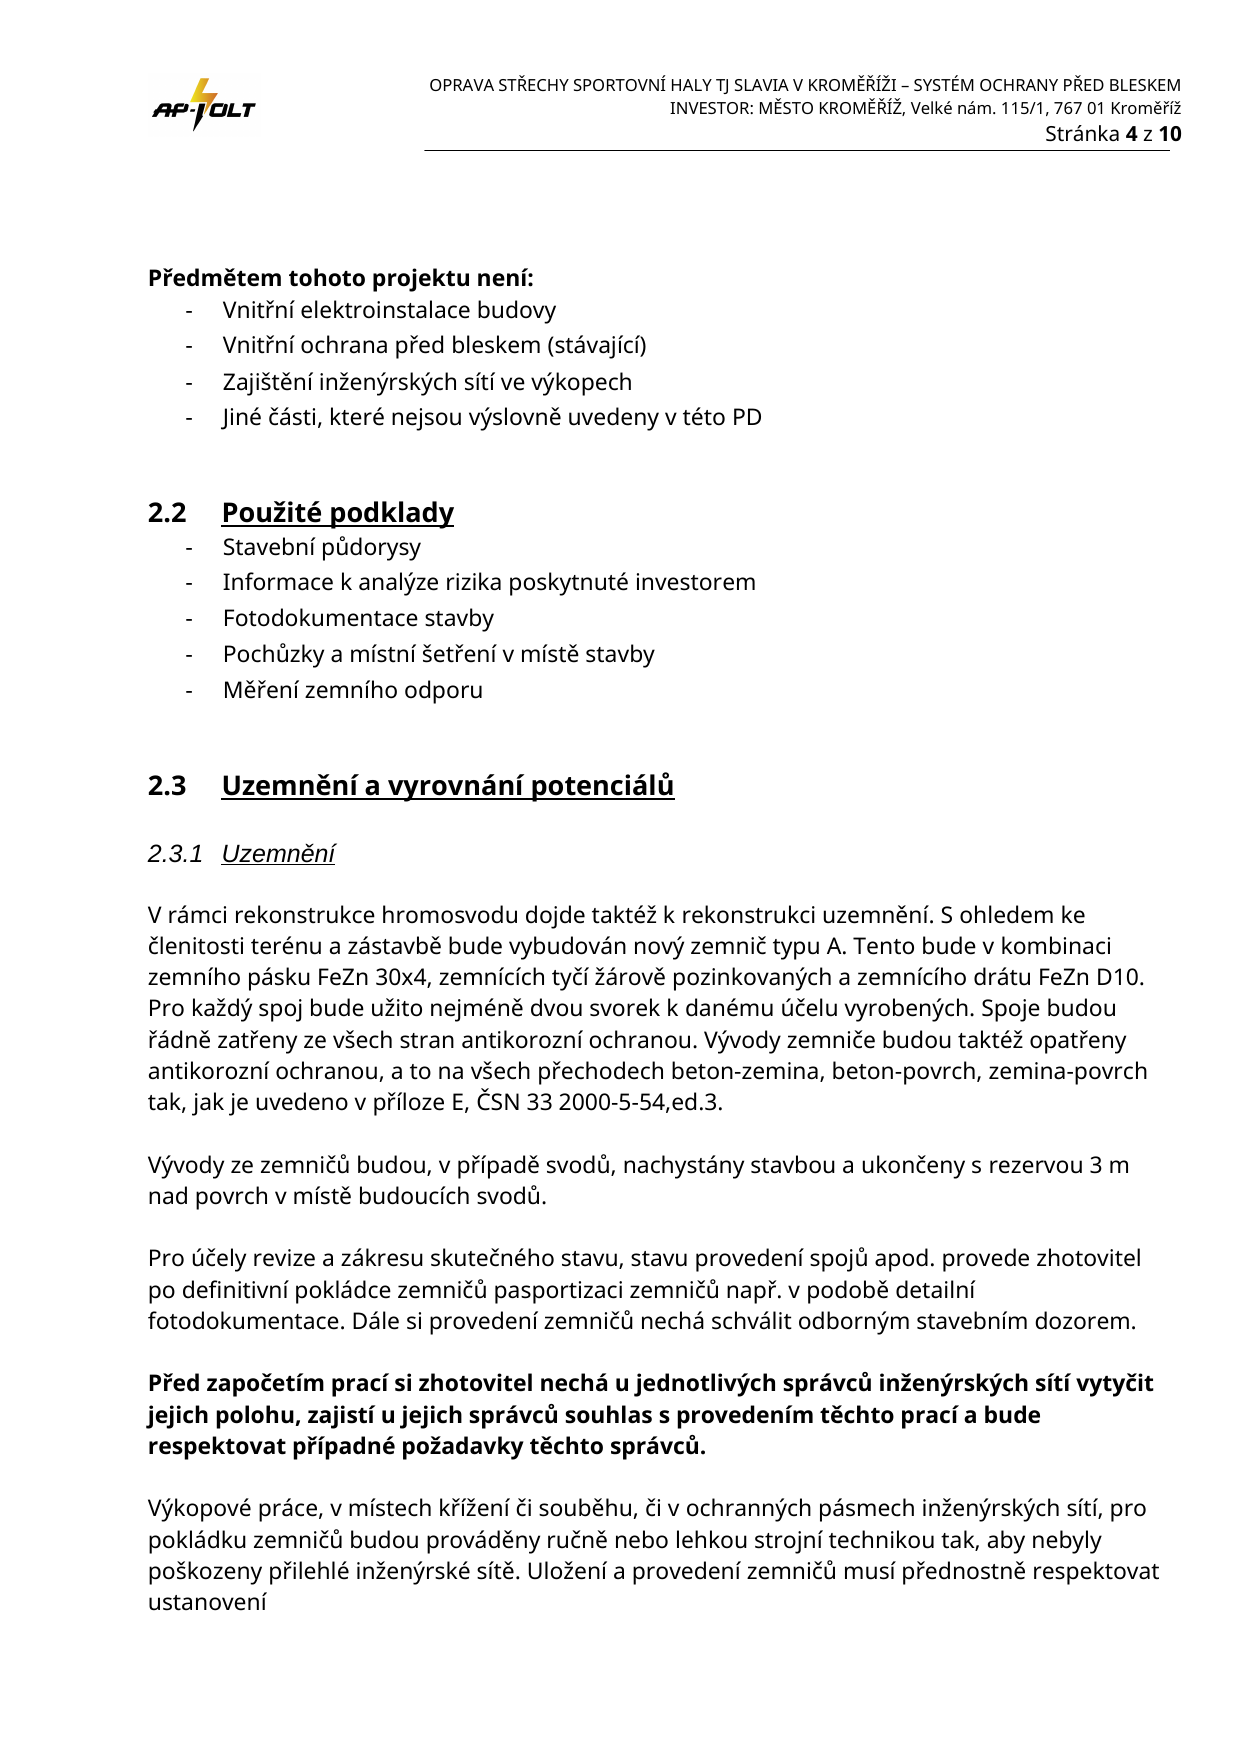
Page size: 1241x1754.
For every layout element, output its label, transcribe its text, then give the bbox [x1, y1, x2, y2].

list Pochůzky a místní šetření v místě stavby [185, 638, 1167, 669]
text Předmětem tohoto projektu není: [148, 262, 1167, 293]
list Vnitřní elektroinstalace budovy [185, 293, 1167, 325]
subtitle Uzemnění a vyrovnání potenciálů [148, 766, 1167, 803]
list Měření zemního odporu [185, 674, 1167, 705]
text Pro účely revize a zákresu skutečného stavu, stavu provedení spojů apod. provede zhotovitel po definitivní pokládce zemničů pasportizaci zemničů např. v podobě detailní fotodokumentace. Dále si provedení zemničů nechá schválit odborným stavebním dozorem. [148, 1242, 1167, 1336]
list Vnitřní ochrana před bleskem (stávající) [185, 329, 1167, 361]
text Vývody ze zemničů budou, v případě svodů, nachystány stavbou a ukončeny s rezervou 3 m nad povrch v místě budoucích svodů. [148, 1149, 1167, 1211]
picture [147, 73, 262, 137]
subtitle Použité podklady [148, 493, 1167, 530]
text V rámci rekonstrukce hromosvodu dojde taktéž k rekonstrukci uzemnění. S ohledem ke členitosti terénu a zástavbě bude vybudován nový zemnič typu A. Tento bude v kombinaci zemního pásku FeZn 30x4, zemnících tyčí žárově pozinkovaných a zemnícího drátu FeZn D10. [148, 899, 1167, 992]
list Zajištění inženýrských sítí ve výkopech [185, 365, 1167, 397]
list Fotodokumentace stavby [185, 602, 1167, 633]
subtitle Uzemnění [148, 839, 1167, 867]
list Jiné části, které nejsou výslovně uvedeny v této PD [185, 401, 1167, 433]
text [148, 1492, 1167, 1617]
text Před započetím prací si zhotovitel nechá u jednotlivých správců inženýrských sítí vytyčit jejich polohu, zajistí u jejich správců souhlas s provedením těchto prací a bude respektovat případné požadavky těchto správců. [148, 1367, 1167, 1461]
list Stavební půdorysy [185, 530, 1167, 562]
text Pro každý spoj bude užito nejméně dvou svorek k danému účelu vyrobených. Spoje budou řádně zatřeny ze všech stran antikorozní ochranou. Vývody zemniče budou taktéž opatřeny antikorozní ochranou, a to na všech přechodech beton-zemina, beton-povrch, zemina-povrch tak, jak je uvedeno v příloze E, ČSN 33 2000-5-54,ed.3. [148, 992, 1167, 1117]
list Informace k analýze rizika poskytnuté investorem [185, 566, 1167, 598]
